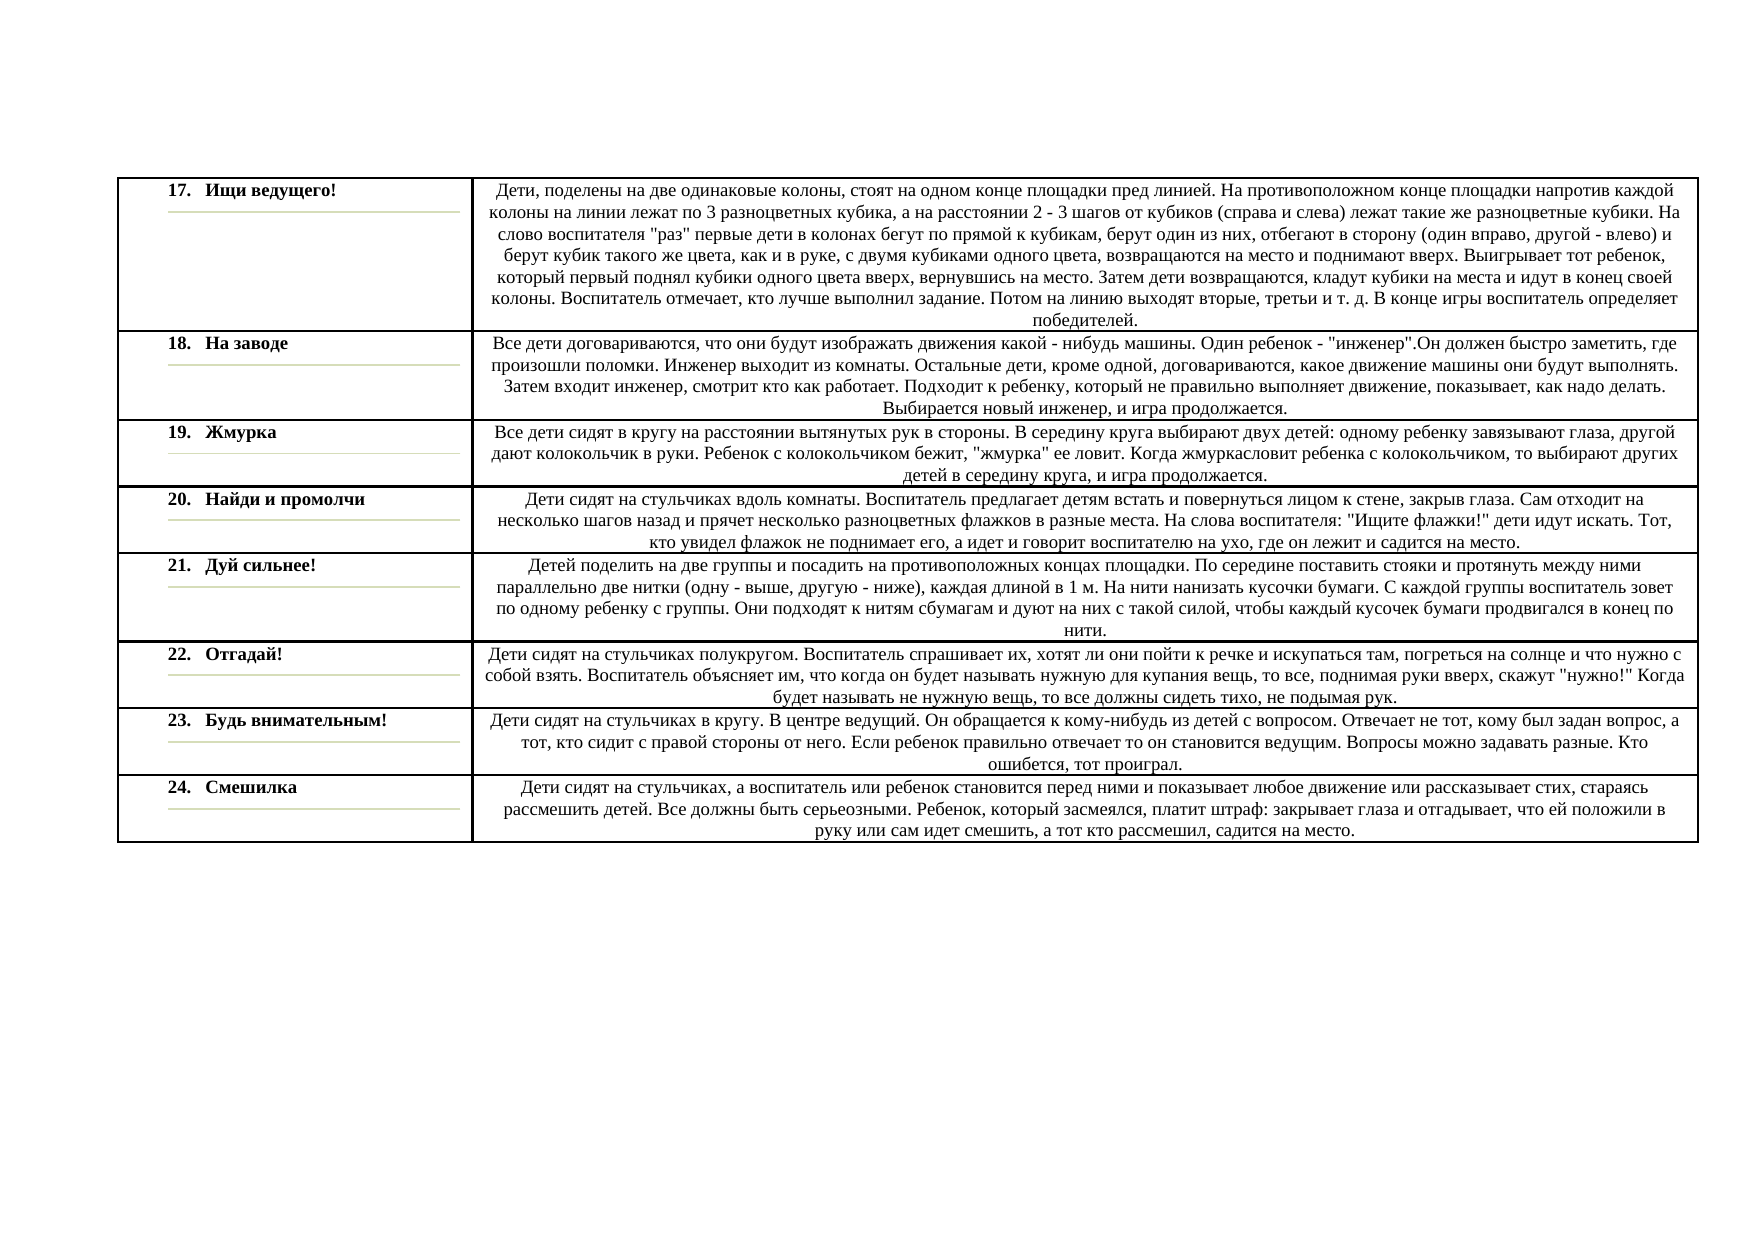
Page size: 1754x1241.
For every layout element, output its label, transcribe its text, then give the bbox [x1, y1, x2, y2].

table_cell Жмурка [119, 421, 471, 485]
table_cell Дети, поделены на две одинаковые колоны, стоят на одном конце площадки пред линией. На противоположном конце площадки напротив каждой колоны на линии лежат по 3 разноцветных кубика, а на расстоянии 2 - 3 шагов от кубиков (справа и слева) лежат такие же разноцветные кубики. На слово воспитателя "раз" первые дети в колонах бегут по прямой к кубикам, берут один из них, отбегают в сторону (один вправо, другой - влево) и берут кубик такого же цвета, как и в руке, с двумя кубиками одного цвета, возвращаются на место и поднимают вверх. Выигрывает тот ребенок, который первый поднял кубики одного цвета вверх, вернувшись на место. Затем дети возвращаются, кладут кубики на места и идут в конец своей колоны. Воспитатель отмечает, кто лучше выполнил задание. Потом на линию выходят вторые, третьи и т. д. В конце игры воспитатель определяет победителей. [474, 179, 1697, 330]
table_cell Дуй сильнее! [119, 554, 471, 640]
table_cell Найди и промолчи [119, 488, 471, 552]
table_cell Дети сидят на стульчиках полукругом. Воспитатель спрашивает их, хотят ли они пойти к речке и искупаться там, погреться на солнце и что нужно с собой взять. Воспитатель объясняет им, что когда он будет называть нужную для купания вещь, то все, поднимая руки вверх, скажут "нужно!" Когда будет называть не нужную вещь, то все должны сидеть тихо, не подымая рук. [474, 643, 1697, 707]
table_cell Дети сидят на стульчиках, а воспитатель или ребенок становится перед ними и показывает любое движение или рассказывает стих, стараясь рассмешить детей. Все должны быть серьеозными. Ребенок, который засмеялся, платит штраф: закрывает глаза и отгадывает, что ей положили в руку или сам идет смешить, а тот кто рассмешил, садится на место. [474, 776, 1697, 841]
table_cell Дети сидят на стульчиках вдоль комнаты. Воспитатель предлагает детям встать и повернуться лицом к стене, закрыв глаза. Сам отходит на несколько шагов назад и прячет несколько разноцветных флажков в разные места. На слова воспитателя: "Ищите флажки!" дети идут искать. Тот, кто увидел флажок не поднимает его, а идет и говорит воспитателю на ухо, где он лежит и садится на место. [474, 488, 1697, 552]
table_cell Смешилка [119, 776, 471, 841]
table_cell На заводе [119, 332, 471, 418]
table_cell Дети сидят на стульчиках в кругу. В центре ведущий. Он обращается к кому-нибудь из детей с вопросом. Отвечает не тот, кому был задан вопрос, а тот, кто сидит с правой стороны от него. Если ребенок правильно отвечает то он становится ведущим. Вопросы можно задавать разные. Кто ошибется, тот проиграл. [474, 709, 1697, 774]
table_cell Детей поделить на две группы и посадить на противоположных концах площадки. По середине поставить стояки и протянуть между ними параллельно две нитки (одну - выше, другую - ниже), каждая длиной в 1 м. На нити нанизать кусочки бумаги. С каждой группы воспитатель зовет по одному ребенку с группы. Они подходят к нитям сбумагам и дуют на них с такой силой, чтобы каждый кусочек бумаги продвигался в конец по нити. [474, 554, 1697, 640]
table_cell Все дети сидят в кругу на расстоянии вытянутых рук в стороны. В середину круга выбирают двух детей: одному ребенку завязывают глаза, другой дают колокольчик в руки. Ребенок с колокольчиком бежит, "жмурка" ее ловит. Когда жмуркасловит ребенка с колокольчиком, то выбирают других детей в середину круга, и игра продолжается. [474, 421, 1697, 485]
table_cell Все дети договариваются, что они будут изображать движения какой - нибудь машины. Один ребенок - "инженер".Он должен быстро заметить, где произошли поломки. Инженер выходит из комнаты. Остальные дети, кроме одной, договариваются, какое движение машины они будут выполнять. Затем входит инженер, смотрит кто как работает. Подходит к ребенку, который не правильно выполняет движение, показывает, как надо делать. Выбирается новый инженер, и игра продолжается. [474, 332, 1697, 418]
table_cell Ищи ведущего! [119, 179, 471, 330]
table_cell Будь внимательным! [119, 709, 471, 774]
table_cell Отгадай! [119, 643, 471, 707]
